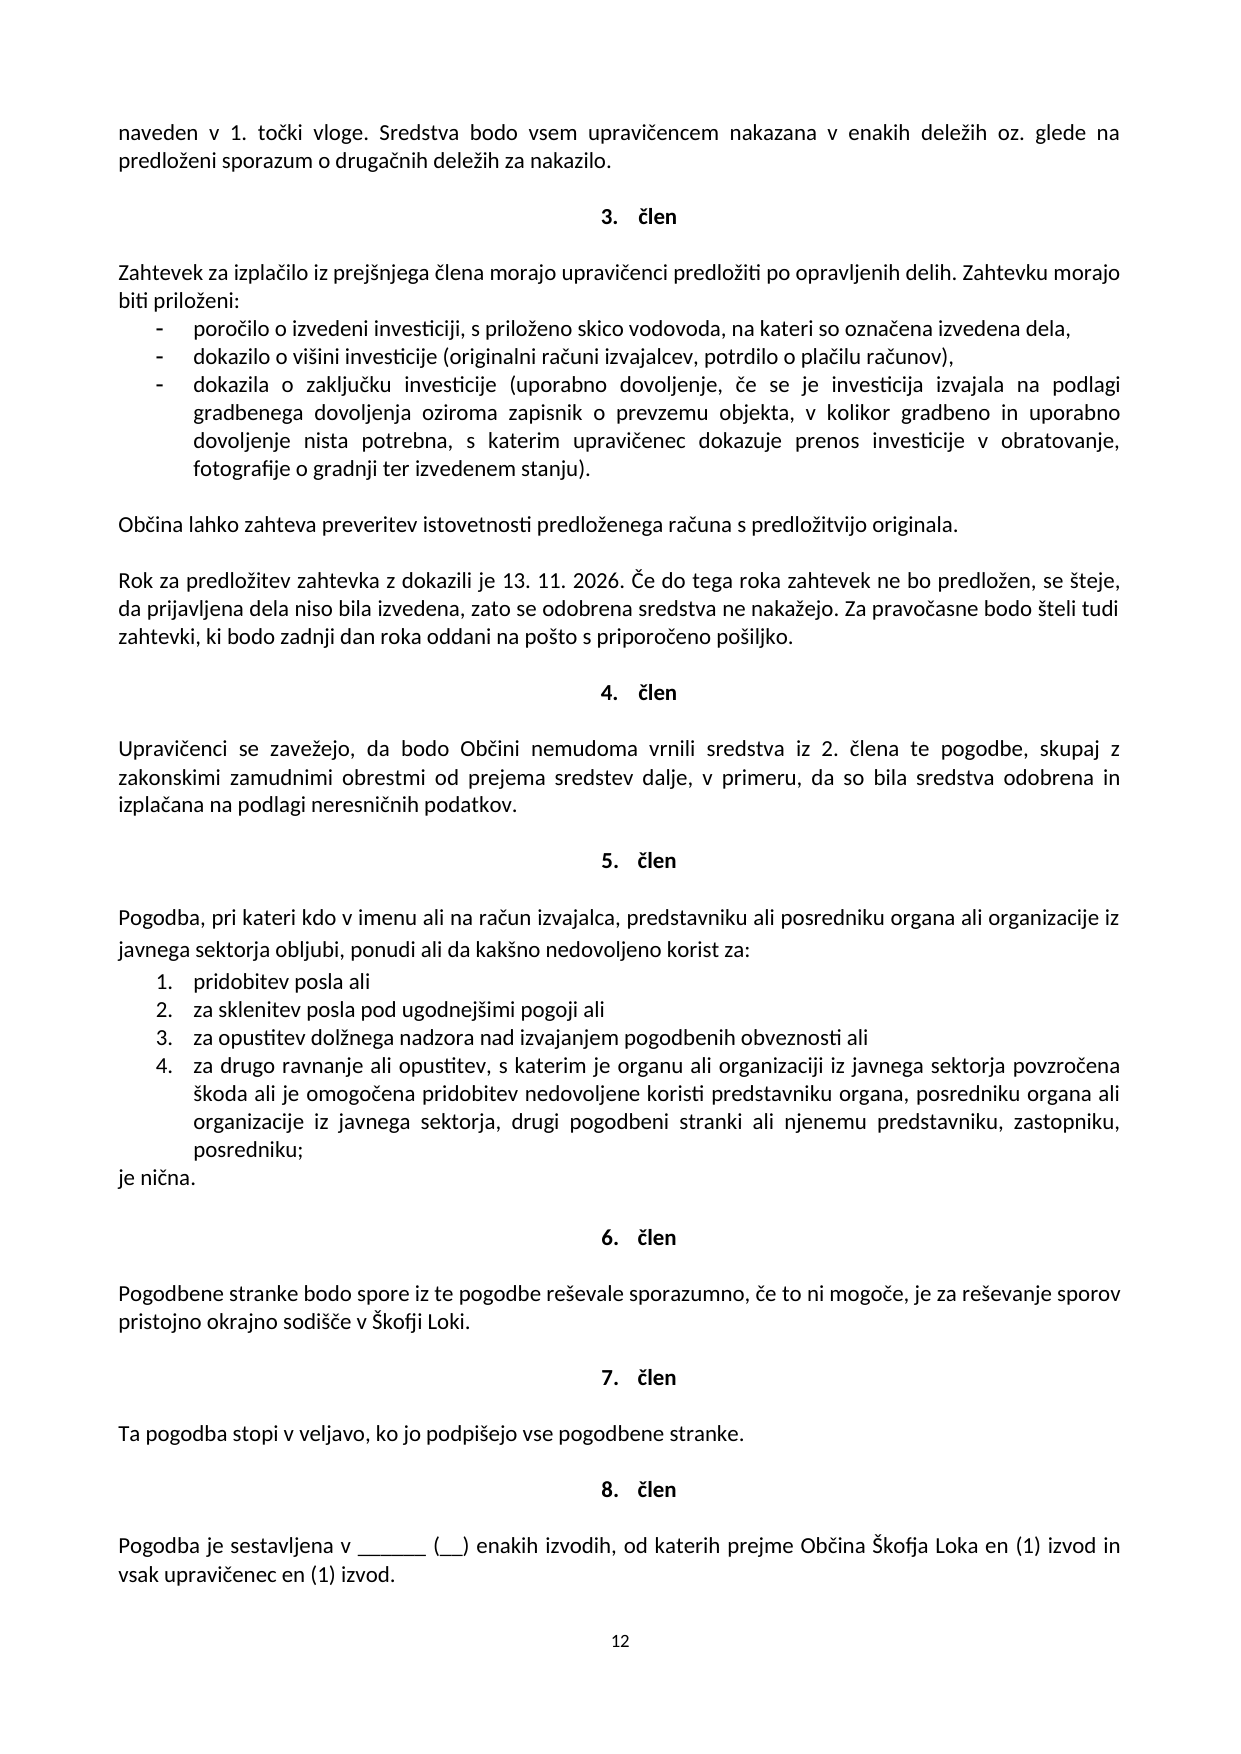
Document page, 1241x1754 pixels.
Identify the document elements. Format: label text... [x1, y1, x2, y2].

list poročilo o izvedeni investiciji, s priloženo skico vodovoda, na kateri so označena izvedena dela, [156, 314, 1122, 342]
list člen [156, 678, 1122, 707]
text Pogodba je sestavljena v ______ (__) enakih izvodih, od katerih prejme Občina Škofja Loka en (1) izvod in vsak upravičenec en (1) izvod. [118, 1532, 1122, 1588]
text Pogodba, pri kateri kdo v imenu ali na račun izvajalca, predstavniku ali posredniku organa ali organizacije iz javnega sektorja obljubi, ponudi ali da kakšno nedovoljeno korist za: [118, 903, 1122, 963]
text Rok za predložitev zahtevka z dokazili je 13. 11. 2026. Če do tega roka zahtevek ne bo predložen, se šteje, da prijavljena dela niso bila izvedena, zato se odobrena sredstva ne nakažejo. Za pravočasne bodo šteli tudi zahtevki, ki bodo zadnji dan roka oddani na pošto s priporočeno pošiljko. [118, 566, 1122, 651]
text 6. člen [156, 1223, 1122, 1251]
list za sklenitev posla pod ugodnejšimi pogoji ali [156, 995, 1122, 1023]
text Zahtevek za izplačilo iz prejšnjega člena morajo upravičenci predložiti po opravljenih delih. Zahtevku morajo biti priloženi: [118, 258, 1122, 314]
list za drugo ravnanje ali opustitev, s katerim je organu ali organizaciji iz javnega sektorja povzročena škoda ali je omogočena pridobitev nedovoljene koristi predstavniku organa, posredniku organa ali organizacije iz javnega sektorja, drugi pogodbeni stranki ali njenemu predstavniku, zastopniku, posredniku; [156, 1051, 1122, 1163]
text Pogodbene stranke bodo spore iz te pogodbe reševale sporazumno, če to ni mogoče, je za reševanje sporov pristojno okrajno sodišče v Škofji Loki. [118, 1279, 1122, 1336]
text 7. člen [156, 1363, 1122, 1392]
list člen [156, 202, 1122, 230]
list pridobitev posla ali [156, 967, 1122, 995]
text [118, 118, 1122, 174]
text Upravičenci se zavežejo, da bodo Občini nemudoma vrnili sredstva iz 2. člena te pogodbe, skupaj z zakonskimi zamudnimi obrestmi od prejema sredstev dalje, v primeru, da so bila sredstva odobrena in izplačana na podlagi neresničnih podatkov. [118, 734, 1122, 819]
list dokazilo o višini investicije (originalni računi izvajalcev, potrdilo o plačilu računov), [156, 342, 1122, 370]
text 5. člen [156, 847, 1122, 875]
text Ta pogodba stopi v veljavo, ko jo podpišejo vse pogodbene stranke. [118, 1419, 1122, 1448]
list dokazila o zaključku investicije (uporabno dovoljenje, če se je investicija izvajala na podlagi gradbenega dovoljenja oziroma zapisnik o prevzemu objekta, v kolikor gradbeno in uporabno dovoljenje nista potrebna, s katerim upravičenec dokazuje prenos investicije v obratovanje, fotografije o gradnji ter izvedenem stanju). [156, 370, 1122, 482]
text 8. člen [156, 1476, 1122, 1504]
list za opustitev dolžnega nadzora nad izvajanjem pogodbenih obveznosti ali [156, 1023, 1122, 1051]
text je nična. [118, 1163, 1122, 1191]
text Občina lahko zahteva preveritev istovetnosti predloženega računa s predložitvijo originala. [118, 510, 1122, 538]
